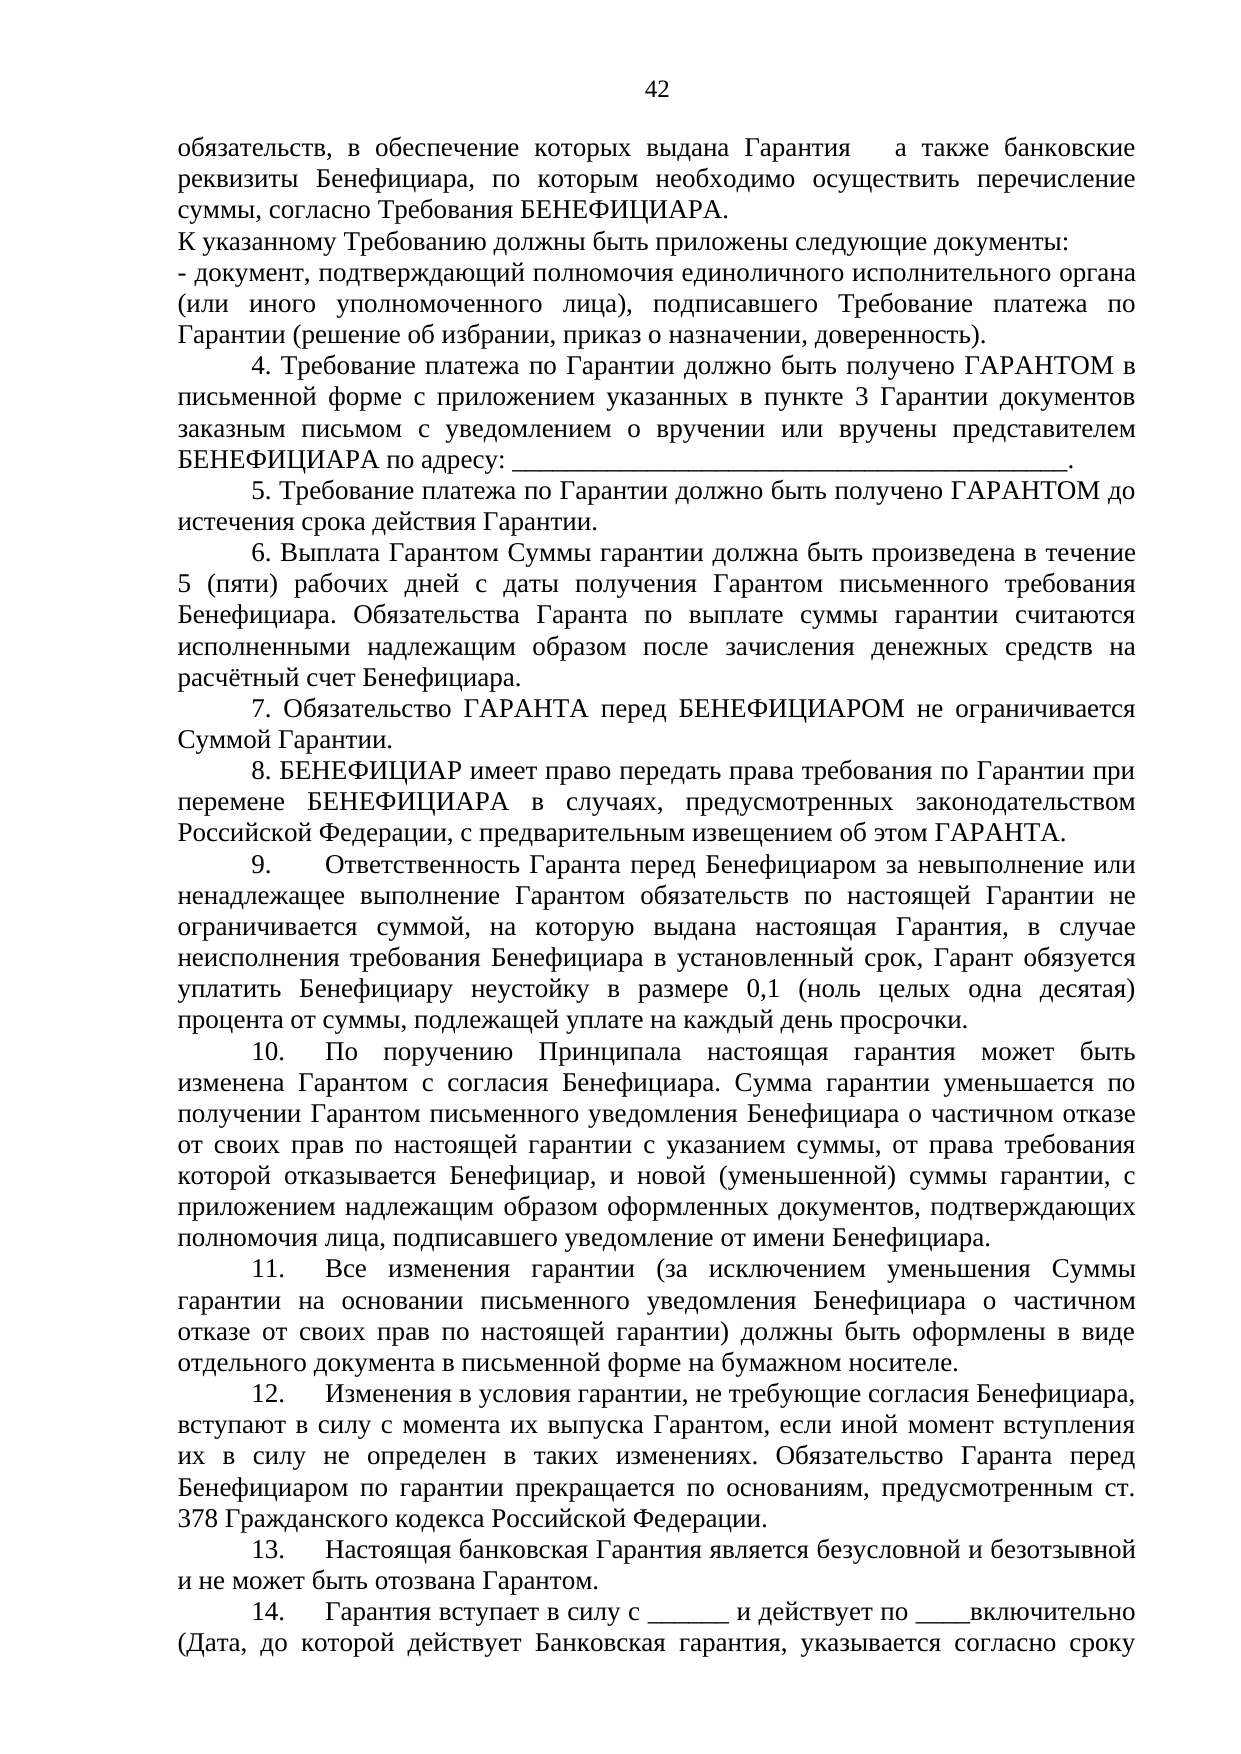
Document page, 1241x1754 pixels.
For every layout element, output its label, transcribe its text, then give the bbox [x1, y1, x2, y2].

text 9. Ответственность Гаранта перед Бенефициаром за невыполнение или ненадлежащее выполнение Гарантом обязательств по настоящей Гарантии не ограничивается суммой, на которую выдана настоящая Гарантия, в случае неисполнения требования Бенефициара в установленный срок, Гарант обязуется уплатить Бенефициару неустойку в размере 0,1 (ноль целых одна десятая) процента от суммы, подлежащей уплате на каждый день просрочки. [177, 848, 1137, 1034]
text 4. Требование платежа по Гарантии должно быть получено ГАРАНТОМ в письменной форме с приложением указанных в пункте 3 Гарантии документов заказным письмом с уведомлением о вручении или вручены представителем БЕНЕФИЦИАРА по адресу: _________________________________________. [177, 349, 1137, 474]
text 6. Выплата Гарантом Суммы гарантии должна быть произведена в течение 5 (пяти) рабочих дней с даты получения Гарантом письменного требования Бенефициара. Обязательства Гаранта по выплате суммы гарантии считаются исполненными надлежащим образом после зачисления денежных средств на расчётный счет Бенефициара. [177, 536, 1137, 692]
text - документ, подтверждающий полномочия единоличного исполнительного органа (или иного уполномоченного лица), подписавшего Требование платежа по Гарантии (решение об избрании, приказ о назначении, доверенность). [177, 256, 1137, 349]
text 5. Требование платежа по Гарантии должно быть получено ГАРАНТОМ до истечения срока действия Гарантии. [177, 474, 1137, 536]
text 12. Изменения в условия гарантии, не требующие согласия Бенефициара, вступают в силу с момента их выпуска Гарантом, если иной момент вступления их в силу не определен в таких изменениях. Обязательство Гаранта перед Бенефициаром по гарантии прекращается по основаниям, предусмотренным ст. 378 Гражданского кодекса Российской Федерации. [177, 1377, 1137, 1533]
text 11. Все изменения гарантии (за исключением уменьшения Суммы гарантии на основании письменного уведомления Бенефициара о частичном отказе от своих прав по настоящей гарантии) должны быть оформлены в виде отдельного документа в письменной форме на бумажном носителе. [177, 1253, 1137, 1377]
text 10. По поручению Принципала настоящая гарантия может быть изменена Гарантом с согласия Бенефициара. Сумма гарантии уменьшается по получении Гарантом письменного уведомления Бенефициара о частичном отказе от своих прав по настоящей гарантии с указанием суммы, от права требования которой отказывается Бенефициар, и новой (уменьшенной) суммы гарантии, с приложением надлежащим образом оформленных документов, подтверждающих полномочия лица, подписавшего уведомление от имени Бенефициара. [177, 1034, 1137, 1253]
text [177, 131, 1137, 225]
text 13. Настоящая банковская Гарантия является безусловной и безотзывной и не может быть отозвана Гарантом. [177, 1533, 1137, 1595]
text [177, 1595, 1137, 1657]
text К указанному Требованию должны быть приложены следующие документы: [177, 225, 1137, 256]
text 7. Обязательство ГАРАНТА перед БЕНЕФИЦИАРОМ не ограничивается Суммой Гарантии. [177, 692, 1137, 754]
text 8. БЕНЕФИЦИАР имеет право передать права требования по Гарантии при перемене БЕНЕФИЦИАРА в случаях, предусмотренных законодательством Российской Федерации, с предварительным извещением об этом ГАРАНТА. [177, 754, 1137, 848]
